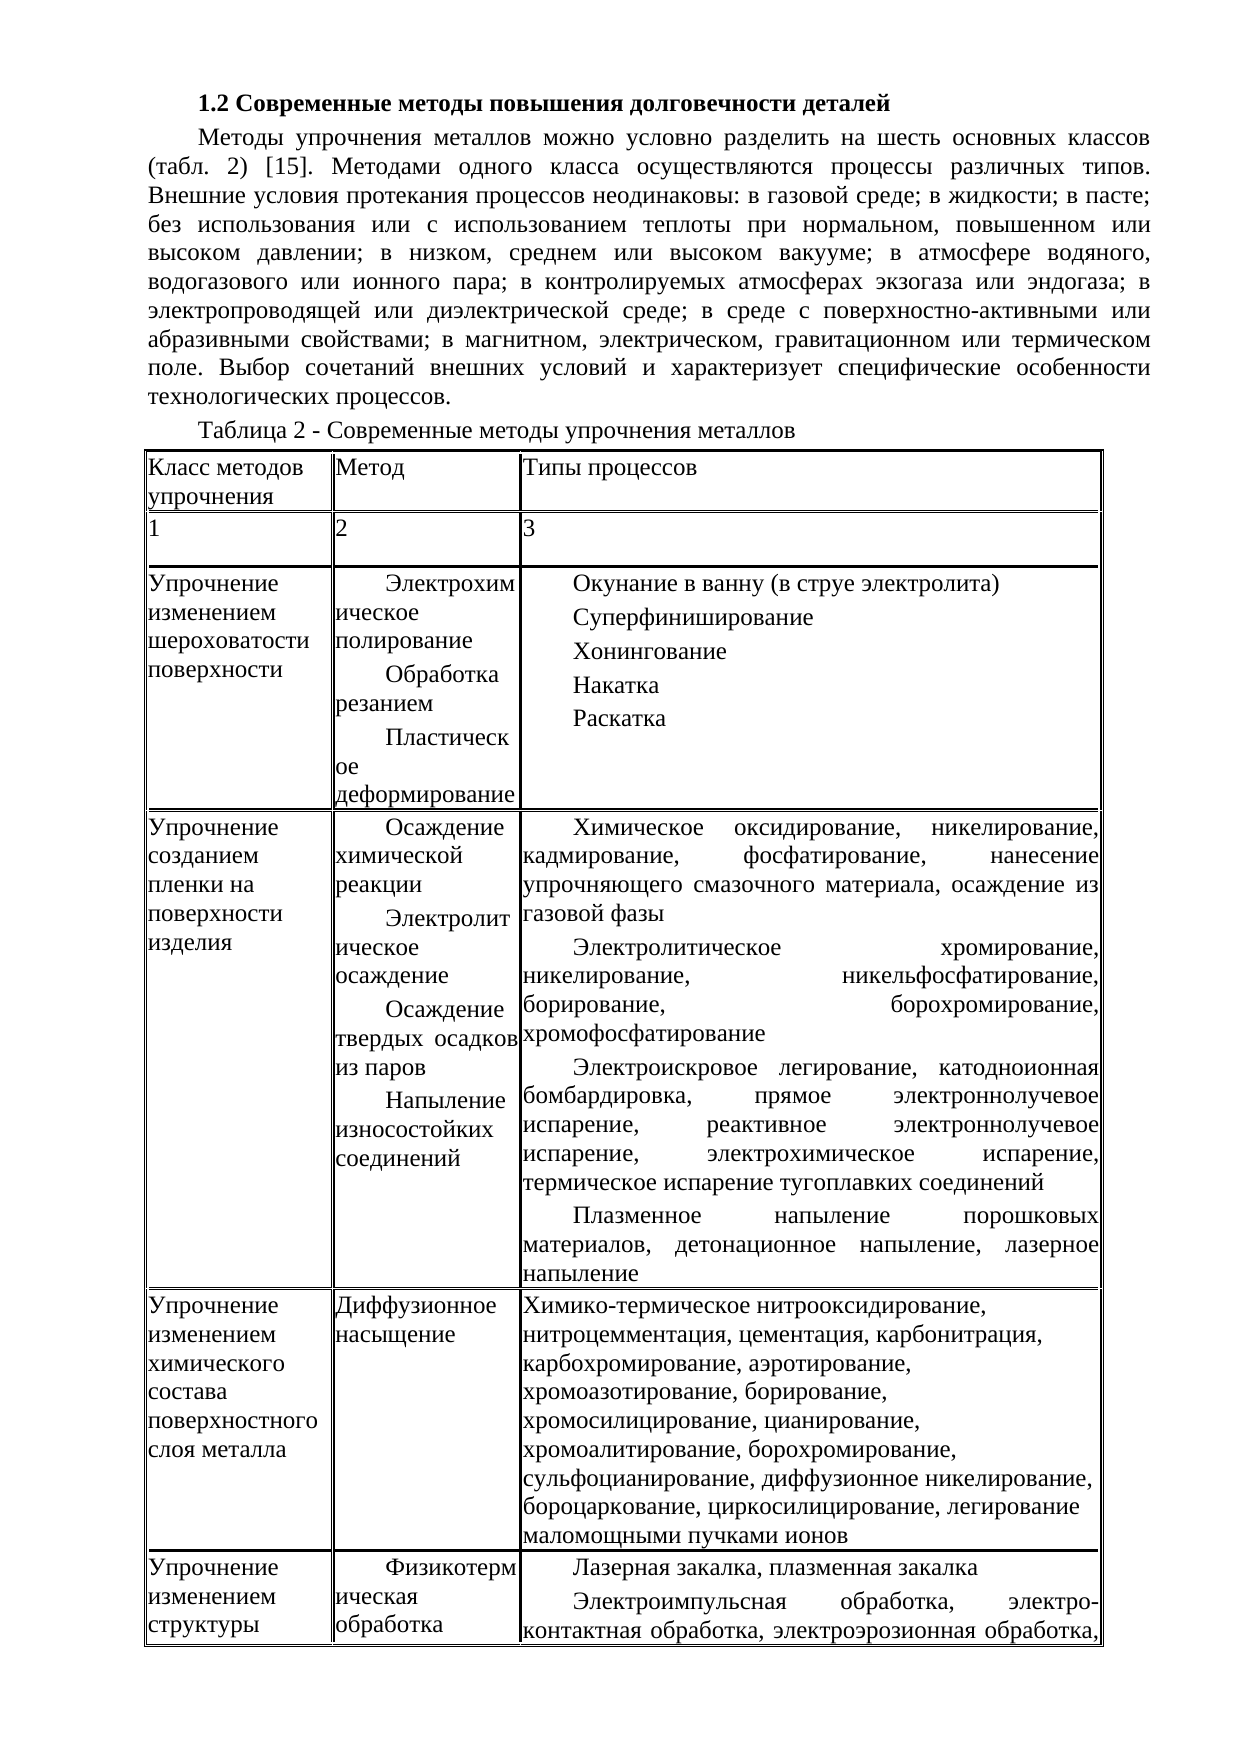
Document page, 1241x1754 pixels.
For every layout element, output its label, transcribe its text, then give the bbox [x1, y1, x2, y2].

table_cell Окунание в ванну (в струе электролита) Суперфиниширование Хонингование Накатка Раскатка [522, 565, 1100, 808]
table_cell 1 [147, 510, 331, 565]
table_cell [147, 1549, 333, 1643]
text Методы упрочнения металлов можно условно разделить на шесть основных классов (табл. 2) [15]. Методами одного класса осуществляются процессы различных типов. Внешние условия протекания процессов неодинаковы: в газовой среде; в жидкости; в пасте; без использования или с использованием теплоты при нормальном, повышенном или высоком давлении; в низком, среднем или высоком вакууме; в атмосфере водяного, водогазового или ионного пара; в контролируемых атмосферах экзогаза или эндогаза; в электропроводящей или диэлектрической среде; в среде с поверхностно-активными или абразивными свойствами; в магнитном, электрическом, гравитационном или термическом поле. Выбор сочетаний внешних условий и характеризует специфические особенности технологических процессов. [148, 122, 1152, 410]
table_cell Диффузионное насыщение [335, 1290, 519, 1549]
table_cell 3 [522, 510, 1101, 565]
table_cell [333, 1552, 520, 1643]
text 1.2 Современные методы повышения долговечности деталей [148, 88, 1152, 117]
table_cell Химическое оксидирование, никелирование, кадмирование, фосфатирование, нанесение упрочняющего смазочного материала, осаждение из газовой фазы Электролитическое хромирование, никелирование, никельфосфатирование, борирование, борохромирование, хромофосфатирование Электроискровое легирование, катодноионная бомбардировка, прямое электроннолучевое испарение, реактивное электроннолучевое испарение, электрохимическое испарение, термическое испарение тугоплавких соединений Плазменное напыление порошковых материалов, детонационное напыление, лазерное напыление [522, 808, 1101, 1287]
table_cell Упрочнение изменением химического состава поверхностного слоя металла [145, 1287, 333, 1549]
table_cell 2 [335, 513, 519, 565]
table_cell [520, 1549, 1100, 1643]
table_cell Электрохимическое полирование Обработка резанием Пластическое деформирование [335, 568, 519, 808]
table_cell Химико-термическое нитрооксидирование, нитроцемментация, цементация, карбонитрация, карбохромирование, аэротирование, хромоазотирование, борирование, хромосилицирование, цианирование, хромоалитирование, борохромирование, сульфоцианирование, диффузионное никелирование, бороцаркование, циркосилицирование, легирование маломощными пучками ионов [520, 1287, 1102, 1549]
table_cell Осаждение химической реакции Электролитическое осаждение Осаждение твердых осадков из паров Напыление износостойких соединений [335, 812, 519, 1287]
table_header Класс методов упрочнения [147, 451, 333, 509]
table_cell Упрочнение изменением шероховатости поверхности [147, 565, 331, 808]
table_header Метод [333, 452, 520, 509]
table_cell Упрочнение созданием пленки на поверхности изделия [147, 808, 331, 1287]
table_header Типы процессов [520, 452, 1100, 509]
text Таблица 2 - Современные методы упрочнения металлов [148, 415, 1152, 444]
